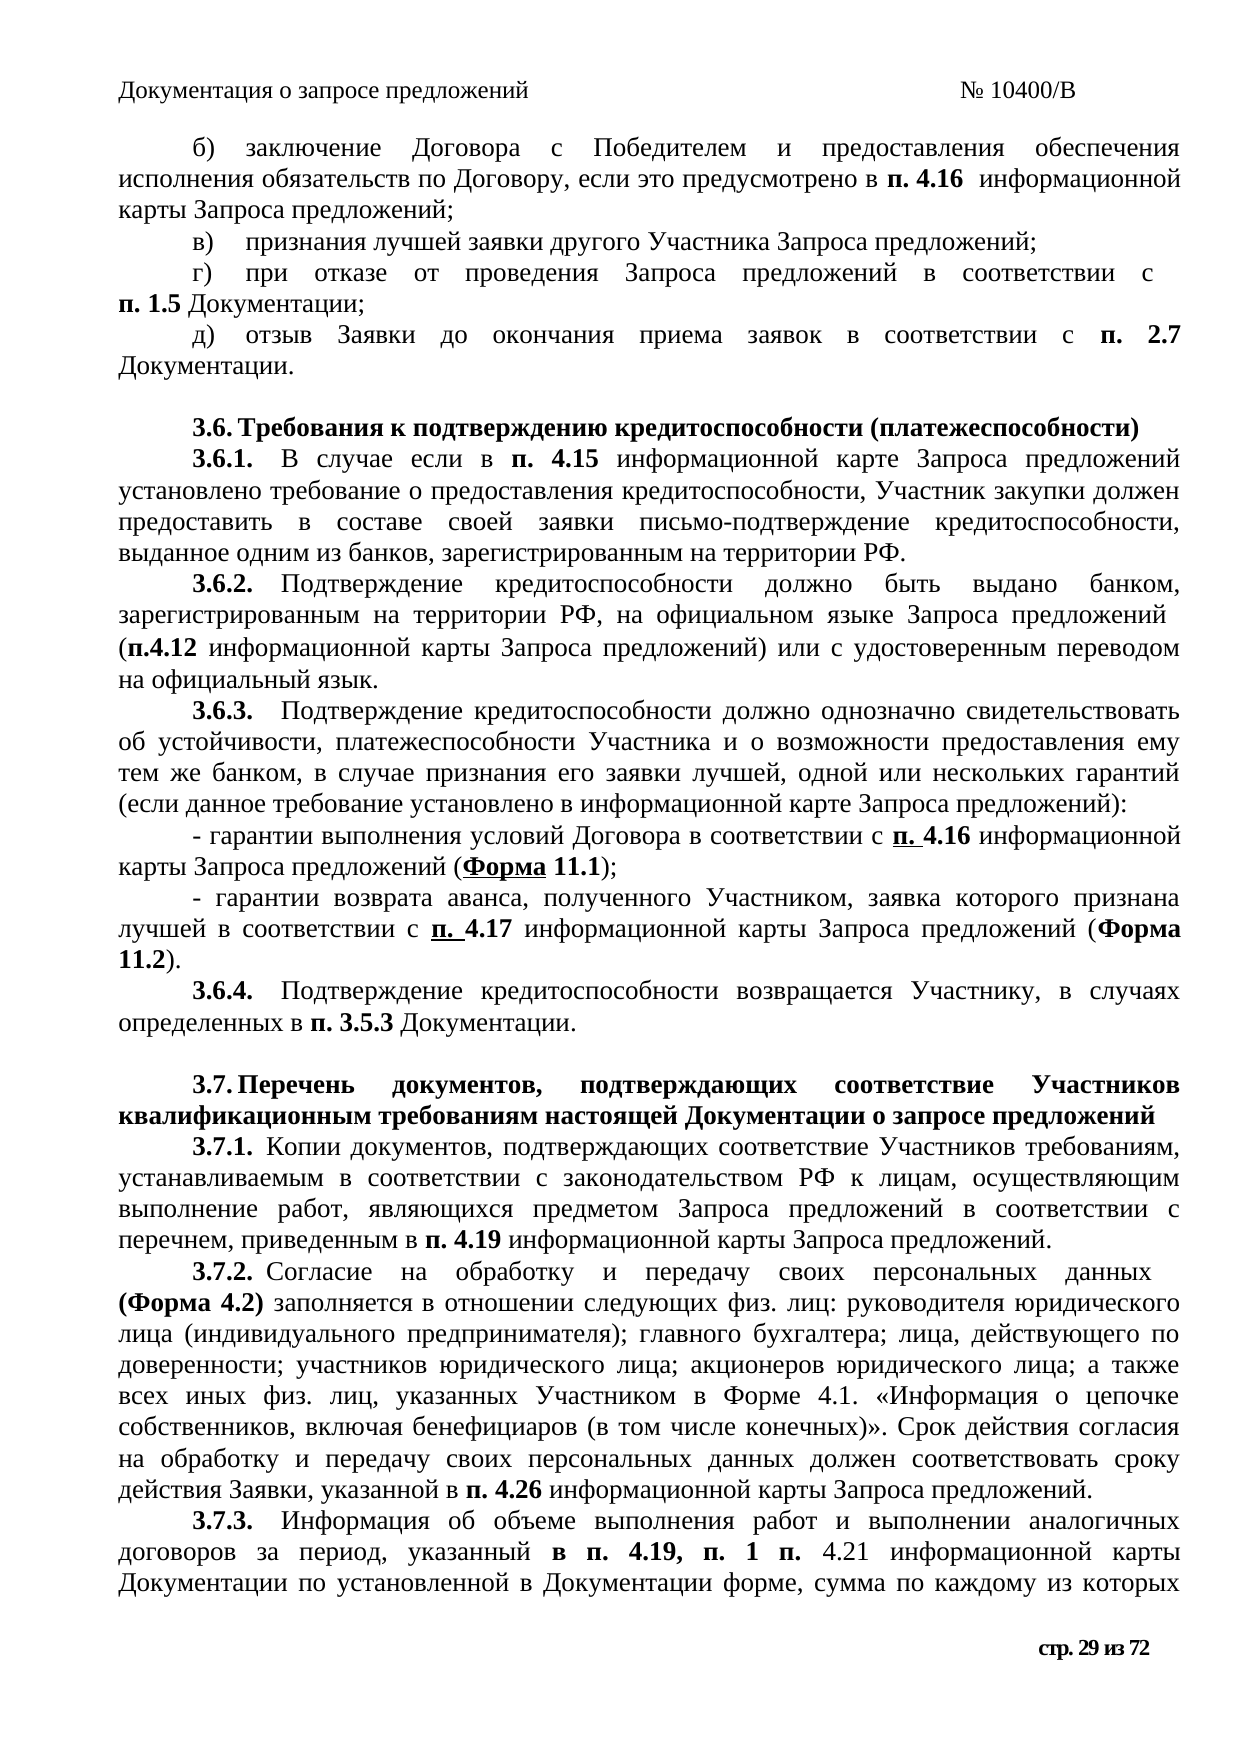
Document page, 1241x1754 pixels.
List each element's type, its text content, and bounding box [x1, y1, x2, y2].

text В случае если в п. 4.15 информационной карте Запроса предложений установлено требование о предоставления кредитоспособности, Участник закупки должен предоставить в составе своей заявки письмо-подтверждение кредитоспособности, выданное одним из банков, зарегистрированным на территории РФ. [118, 443, 1181, 567]
list заключение Договора с Победителем и предоставления обеспечения исполнения обязательств по Договору, если это предусмотрено в п. 4.16 информационной карты Запроса предложений; [118, 131, 1181, 224]
text Копии документов, подтверждающих соответствие Участников требованиям, устанавливаемым в соответствии с законодательством РФ к лицам, осуществляющим выполнение работ, являющихся предметом Запроса предложений в соответствии с перечнем, приведенным в п. 4.19 информационной карты Запроса предложений. [118, 1130, 1181, 1255]
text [118, 1504, 1181, 1597]
subtitle Требования к подтверждению кредитоспособности (платежеспособности) [118, 411, 1181, 443]
list признания лучшей заявки другого Участника Запроса предложений; [118, 224, 1181, 256]
text Подтверждение кредитоспособности должно однозначно свидетельствовать об устойчивости, платежеспособности Участника и о возможности предоставления ему тем же банком, в случае признания его заявки лучшей, одной или нескольких гарантий (если данное требование установлено в информационной карте Запроса предложений): [118, 694, 1181, 819]
text Согласие на обработку и передачу своих персональных данных (Форма 4.2) заполняется в отношении следующих физ. лиц: руководителя юридического лица (индивидуального предпринимателя); главного бухгалтера; лица, действующего по доверенности; участников юридического лица; акционеров юридического лица; а также всех иных физ. лиц, указанных Участником в Форме 4.1. «Информация о цепочке собственников, включая бенефициаров (в том числе конечных)». Срок действия согласия на обработку и передачу своих персональных данных должен соответствовать сроку действия Заявки, указанной в п. 4.26 информационной карты Запроса предложений. [118, 1255, 1181, 1504]
list при отказе от проведения Запроса предложений в соответствии с п. 1.5 Документации; [118, 256, 1181, 318]
subtitle Перечень документов, подтверждающих соответствие Участников квалификационным требованиям настоящей Документации о запросе предложений [118, 1068, 1181, 1130]
list - гарантии возврата аванса, полученного Участником, заявка которого признана лучшей в соответствии с п. 4.17 информационной карты Запроса предложений (Форма 11.2). [118, 881, 1181, 974]
text Подтверждение кредитоспособности возвращается Участнику, в случаях определенных в п. 3.5.3 Документации. [118, 974, 1181, 1037]
list отзыв Заявки до окончания приема заявок в соответствии с п. 2.7 Документации. [118, 318, 1181, 380]
text Подтверждение кредитоспособности должно быть выдано банком, зарегистрированным на территории РФ, на официальном языке Запроса предложений (п.4.12 информационной карты Запроса предложений) или с удостоверенным переводом на официальный язык. [118, 567, 1181, 694]
list - гарантии выполнения условий Договора в соответствии с п. 4.16 информационной карты Запроса предложений (Форма 11.1); [118, 819, 1181, 881]
